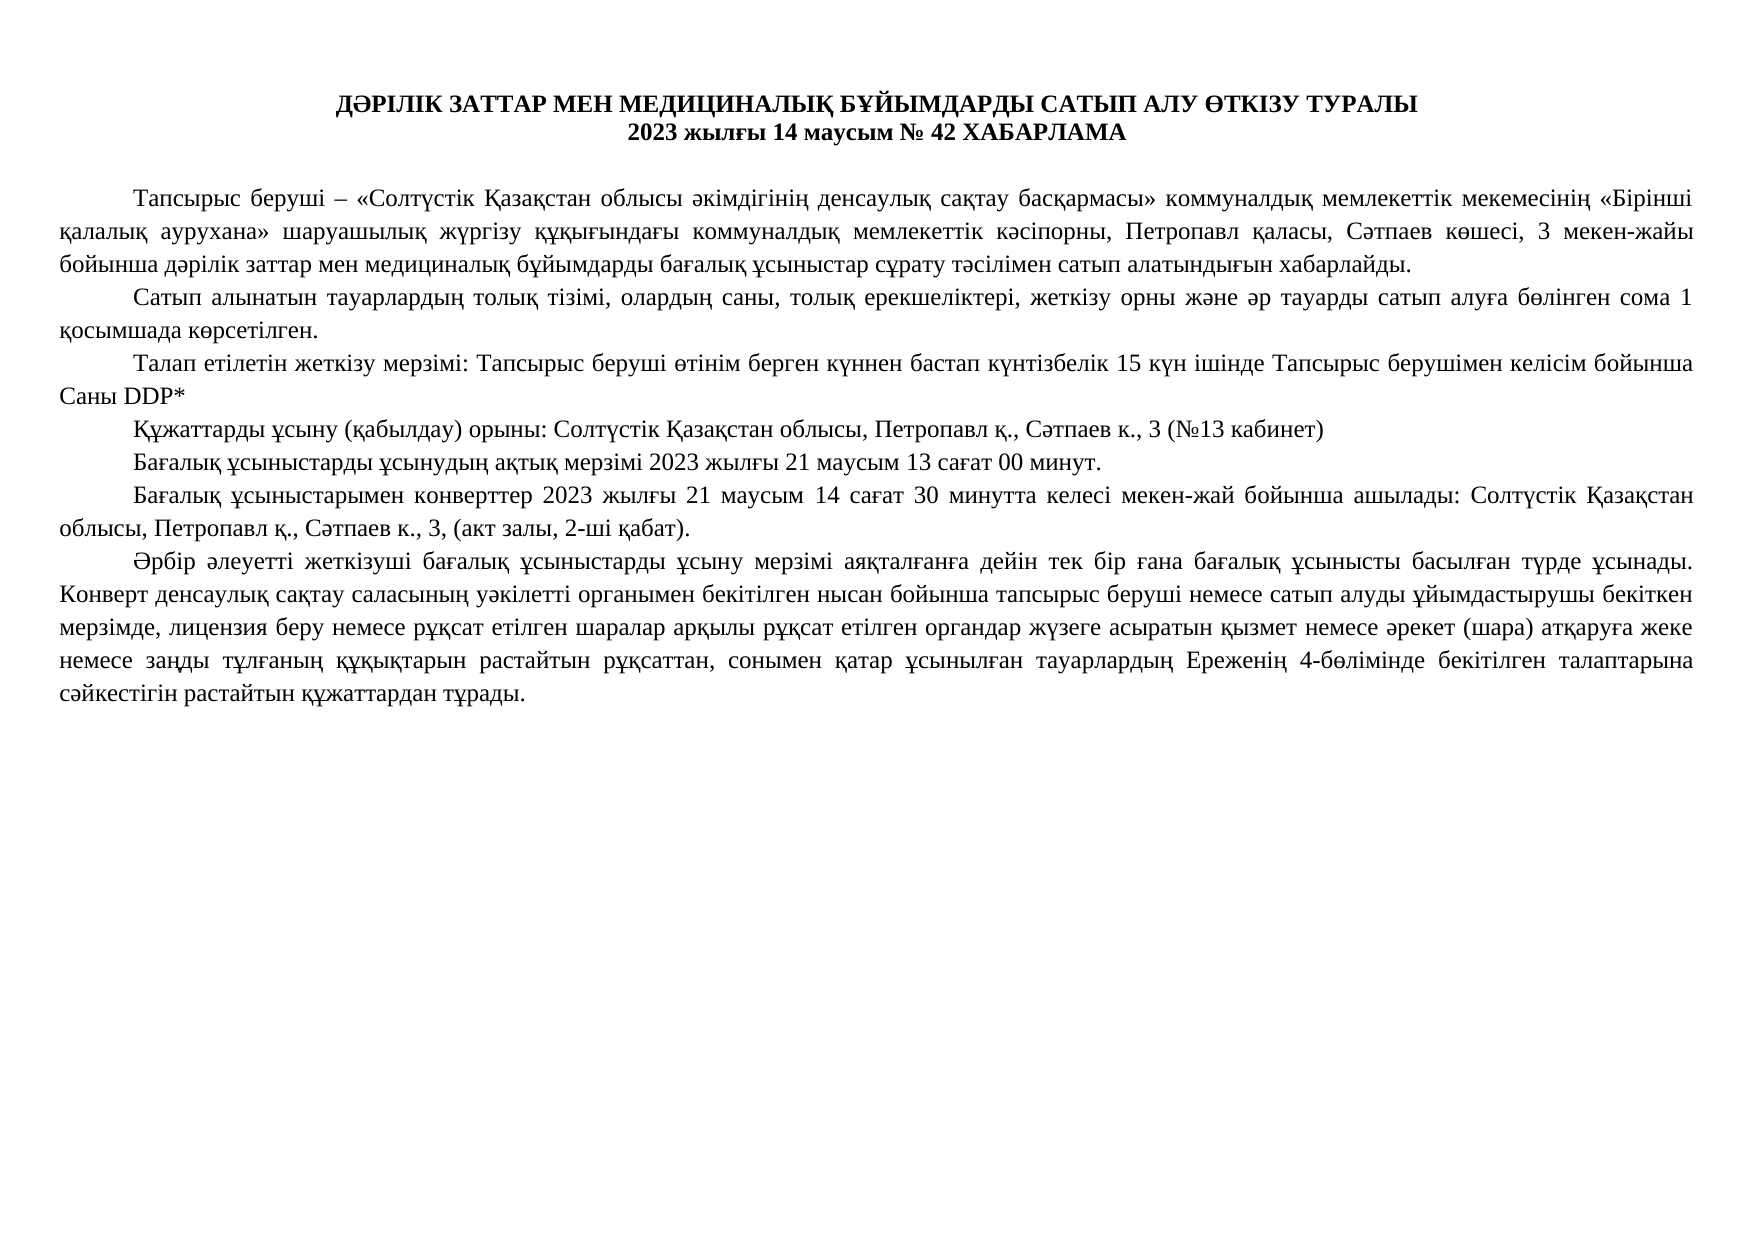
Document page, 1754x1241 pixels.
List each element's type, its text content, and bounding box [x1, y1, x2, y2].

text Әрбір әлеуетті жеткізуші бағалық ұсыныстарды ұсыну мерзімі аяқталғанға дейін тек бір ғана бағалық ұсынысты басылған түрде ұсынады. Конверт денсаулық сақтау саласының уәкілетті органымен бекітілген нысан бойынша тапсырыс беруші немесе сатып алуды ұйымдастырушы бекіткен мерзімде, лицензия беру немесе рұқсат етілген шаралар арқылы рұқсат етілген органдар жүзеге асыратын қызмет немесе әрекет (шара) атқаруға жеке немесе заңды тұлғаның құқықтарын растайтын рұқсаттан, сонымен қатар ұсынылған тауарлардың Ереженің 4-бөлімінде бекітілген талаптарына сәйкестігін растайтын құжаттардан тұрады. [59, 546, 1695, 707]
text Талап етілетін жеткізу мерзімі: Тапсырыс беруші өтінім берген күннен бастап күнтізбелік 15 күн ішінде Тапсырыс берушімен келісім бойынша Саны DDP* [59, 348, 1695, 410]
text ДӘРІЛІК ЗАТТАР МЕН МЕДИЦИНАЛЫҚ БҰЙЫМДАРДЫ САТЫП АЛУ ӨТКІЗУ ТУРАЛЫ [59, 89, 1695, 117]
text Сатып алынатын тауарлардың толық тізімі, олардың саны, толық ерекшеліктері, жеткізу орны және әр тауарды сатып алуға бөлінген сома 1 қосымшада көрсетілген. [59, 282, 1695, 344]
text 2023 жылғы 14 маусым № 42 ХАБАРЛАМА [59, 117, 1695, 146]
text Бағалық ұсыныстарымен конверттер 2023 жылғы 21 маусым 14 сағат 30 минутта келесі мекен-жай бойынша ашылады: Солтүстік Қазақстан облысы, Петропавл қ., Сәтпаев к., 3, (акт залы, 2-ші қабат). [59, 480, 1695, 542]
text Құжаттарды ұсыну (қабылдау) орыны: Солтүстік Қазақстан облысы, Петропавл қ., Сәтпаев к., 3 (№13 кабинет) [59, 414, 1695, 443]
text Бағалық ұсыныстарды ұсынудың ақтық мерзімі 2023 жылғы 21 маусым 13 сағат 00 минут. [59, 447, 1695, 476]
text Тапсырыс беруші – «Солтүстік Қазақстан облысы әкімдігінің денсаулық сақтау басқармасы» коммуналдық мемлекеттік мекемесінің «Бірінші қалалық аурухана» шаруашылық жүргізу құқығындағы коммуналдық мемлекеттік кәсіпорны, Петропавл қаласы, Сәтпаев көшесі, 3 мекен-жайы бойынша дәрілік заттар мен медициналық бұйымдарды бағалық ұсыныстар сұрату тәсілімен сатып алатындығын хабарлайды. [59, 183, 1695, 278]
